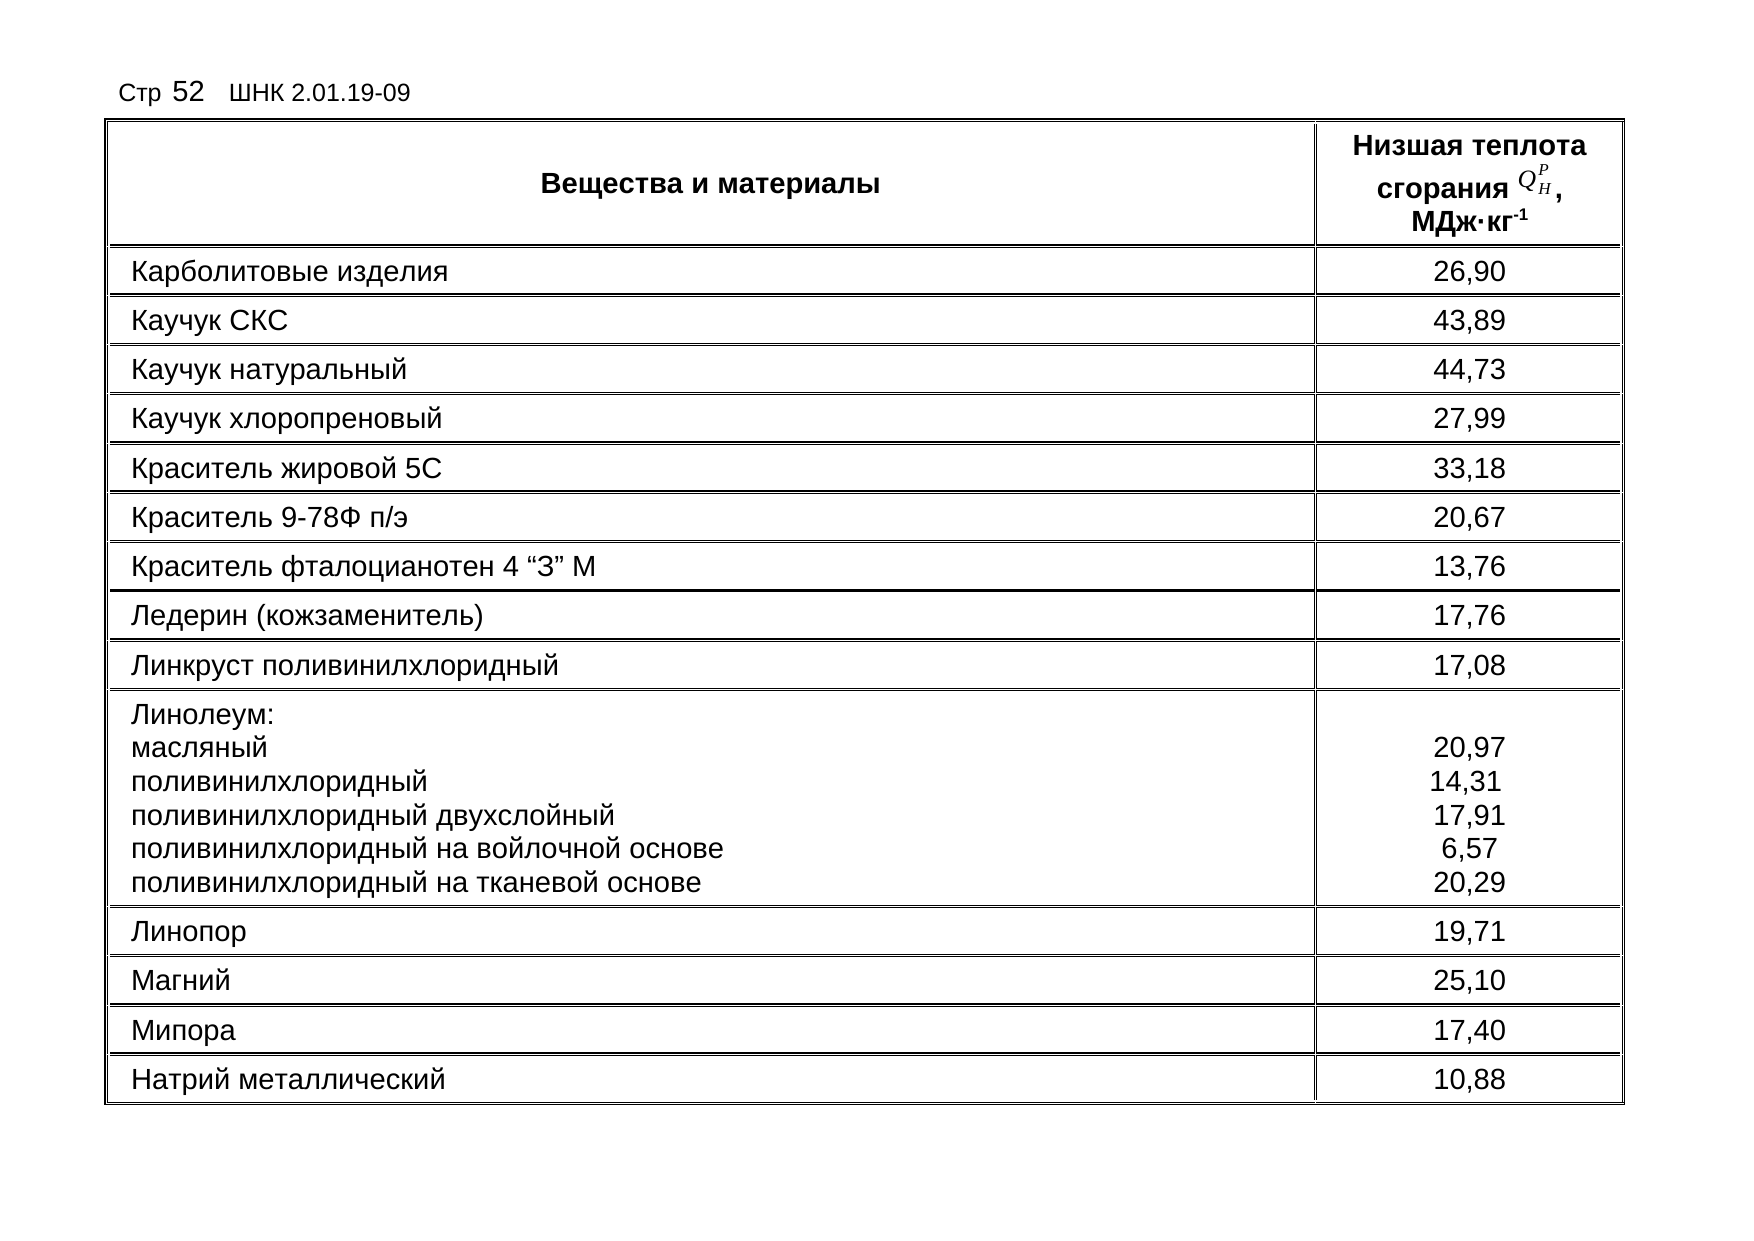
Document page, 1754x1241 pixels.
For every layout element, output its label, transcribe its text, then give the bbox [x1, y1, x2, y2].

table_header Вещества и материалы [108, 122, 1316, 244]
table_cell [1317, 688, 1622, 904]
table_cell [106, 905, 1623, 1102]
table_header Низшая теплота сгорания , МДж·кг-1 [1316, 122, 1622, 244]
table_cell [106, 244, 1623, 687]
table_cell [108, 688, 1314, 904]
